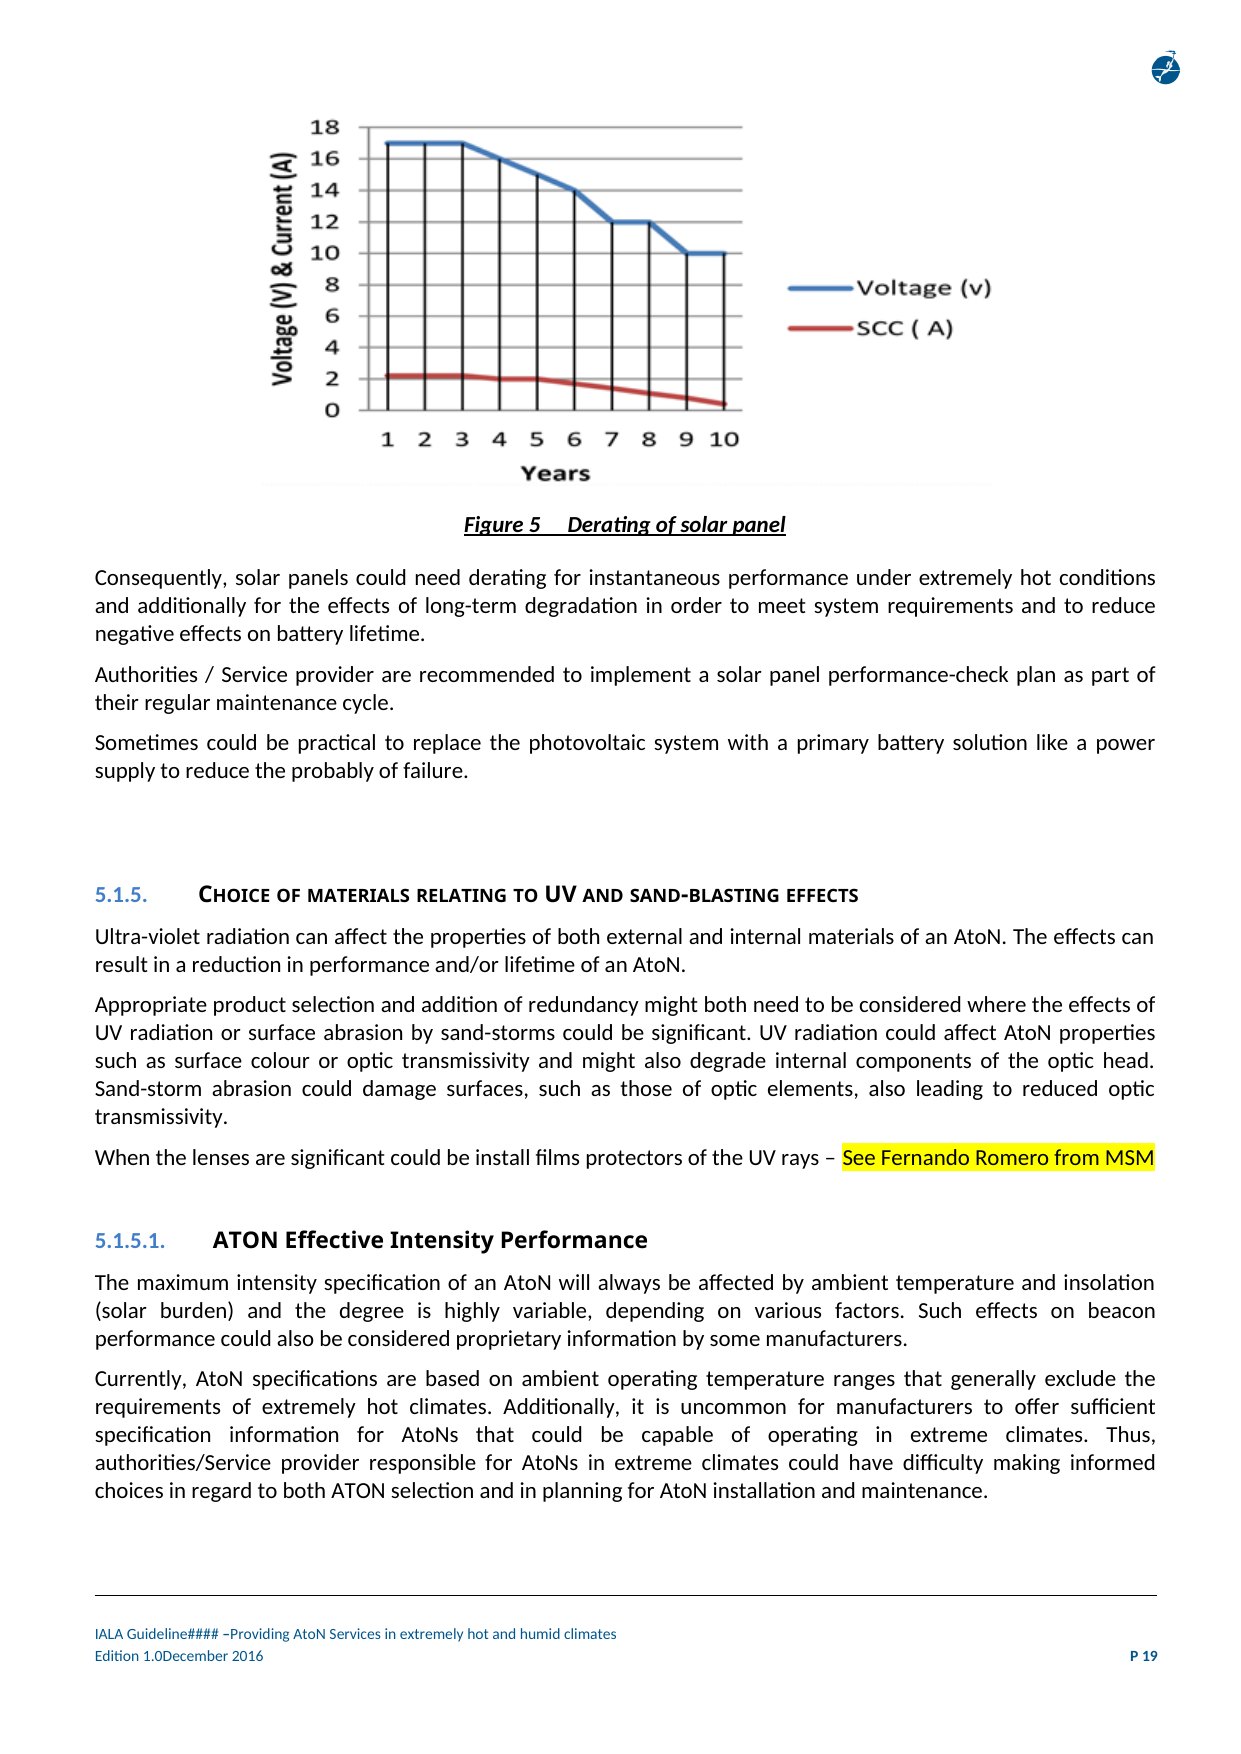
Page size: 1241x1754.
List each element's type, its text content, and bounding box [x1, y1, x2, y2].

text Appropriate product selection and addition of redundancy might both need to be considered where the effects of UV radiation or surface abrasion by sand-storms could be significant. UV radiation could affect AtoN properties such as surface colour or optic transmissivity and might also degrade internal components of the optic head. Sand-storm abrasion could damage surfaces, such as those of optic elements, also leading to reduced optic transmissivity. [94, 990, 1157, 1131]
text Currently, AtoN specifications are based on ambient operating temperature ranges that generally exclude the requirements of extremely hot climates. Additionally, it is uncommon for manufacturers to offer sufficient specification information for AtoNs that could be capable of operating in extreme climates. Thus, authorities/Service provider responsible for AtoNs in extreme climates could have difficulty making informed choices in regard to both ATON selection and in planning for AtoN installation and maintenance. [94, 1364, 1157, 1504]
text Ultra-violet radiation can affect the properties of both external and internal materials of an AtoN. The effects can result in a reduction in performance and/or lifetime of an AtoN. [94, 922, 1157, 978]
text The maximum intensity specification of an AtoN will always be affected by ambient temperature and insolation (solar burden) and the degree is highly variable, depending on various factors. Such effects on beacon performance could also be considered proprietary information by some manufacturers. [94, 1268, 1157, 1352]
subtitle ATON Effective Intensity Performance [94, 1224, 1157, 1255]
text Authorities / Service provider are recommended to implement a solar panel performance-check plan as part of their regular maintenance cycle. [94, 660, 1157, 716]
text Derating of solar panel [94, 510, 1157, 538]
text Sometimes could be practical to replace the photovoltaic system with a primary battery solution like a power supply to reduce the probably of failure. [94, 728, 1157, 784]
text Consequently, solar panels could need derating for instantaneous performance under extremely hot conditions and additionally for the effects of long-term degradation in order to meet system requirements and to reduce negative effects on battery lifetime. [94, 563, 1157, 647]
picture [1120, 0, 1239, 119]
subtitle Choice of materials relating to UV and sand-blasting effects [94, 878, 1157, 909]
text When the lenses are significant could be install films protectors of the UV rays – See Fernando Romero from MSM [94, 1143, 842, 1171]
